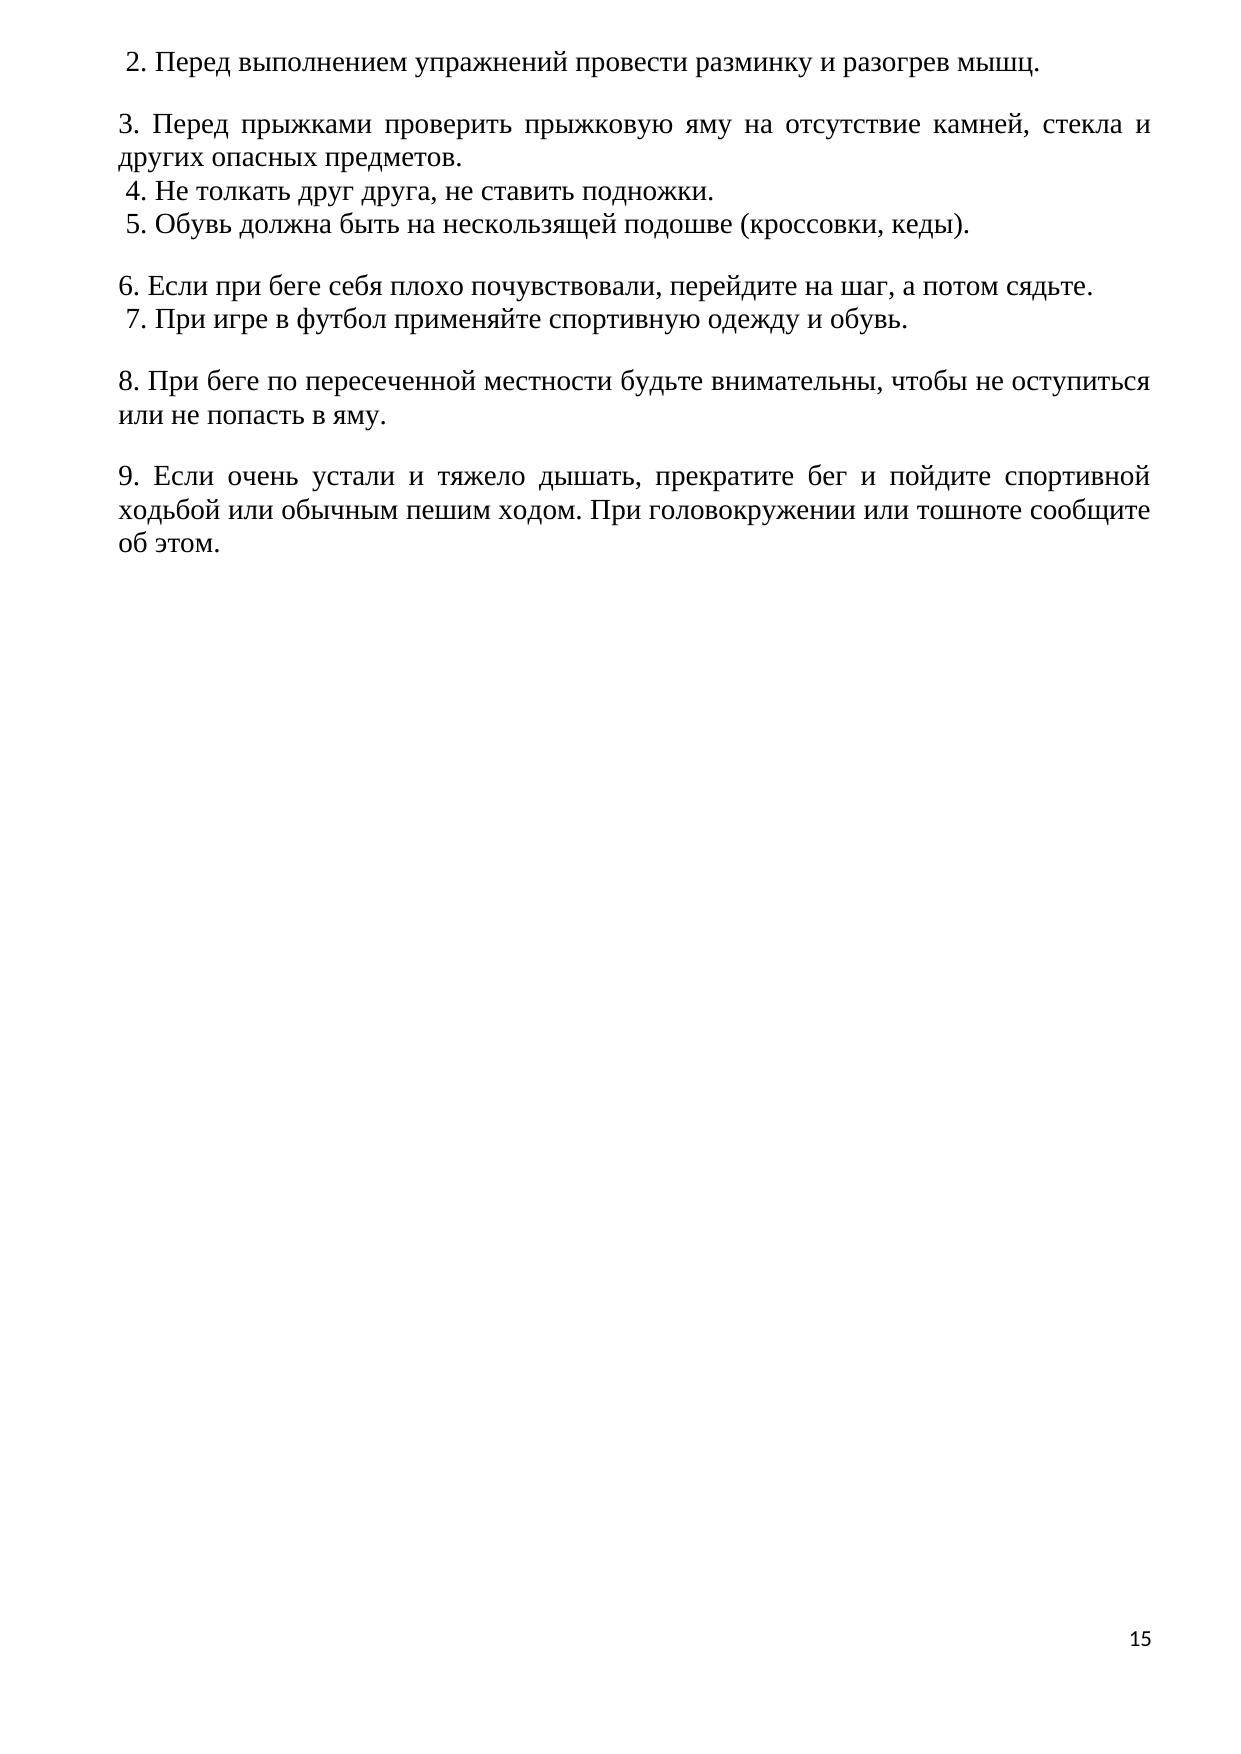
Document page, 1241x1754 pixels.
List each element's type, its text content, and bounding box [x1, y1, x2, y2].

text 8. При беге по пересеченной местности будьте внимательны, чтобы не оступиться или не попасть в яму. [118, 363, 1152, 430]
text 9. Если очень устали и тяжело дышать, прекратите бег и пойдите спортивной ходьбой или обычным пешим ходом. При головокружении или тошноте сообщите об этом. [118, 458, 1152, 559]
text 5. Обувь должна быть на нескользящей подошве (кроссовки, кеды). [118, 207, 1152, 240]
text 7. При игре в футбол применяйте спортивную одежду и обувь. [118, 302, 1152, 335]
text 2. Перед выполнением упражнений провести разминку и разогрев мышц. [118, 44, 1152, 78]
text 3. Перед прыжками проверить прыжковую яму на отсутствие камней, стекла и других опасных предметов. [118, 106, 1152, 173]
text 4. Не толкать друг друга, не ставить подножки. [118, 173, 1152, 207]
text 6. Если при беге себя плохо почувствовали, перейдите на шаг, а потом сядьте. [118, 268, 1152, 302]
